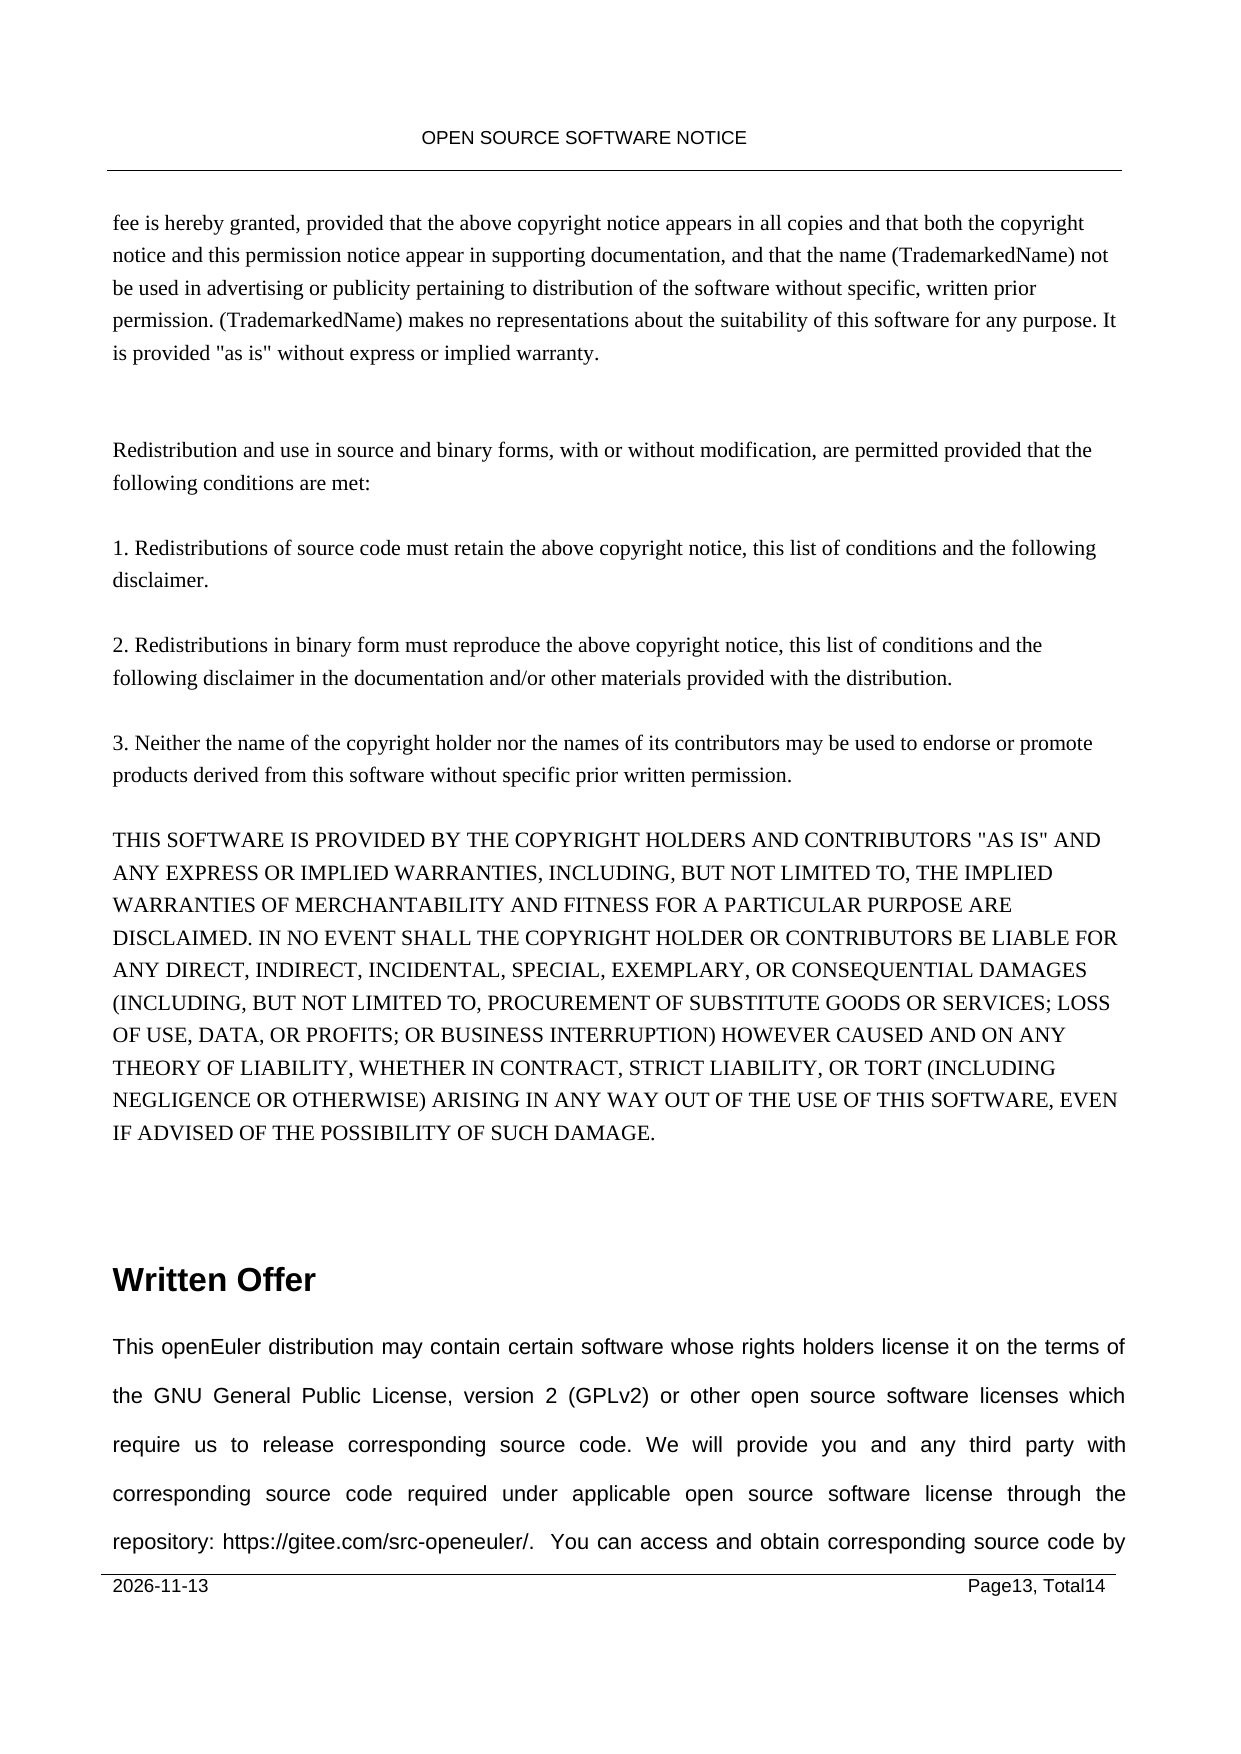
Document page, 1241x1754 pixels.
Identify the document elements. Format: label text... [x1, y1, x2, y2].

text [112, 206, 1128, 1246]
text Written Offer [112, 1246, 1128, 1311]
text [112, 1331, 1128, 1558]
